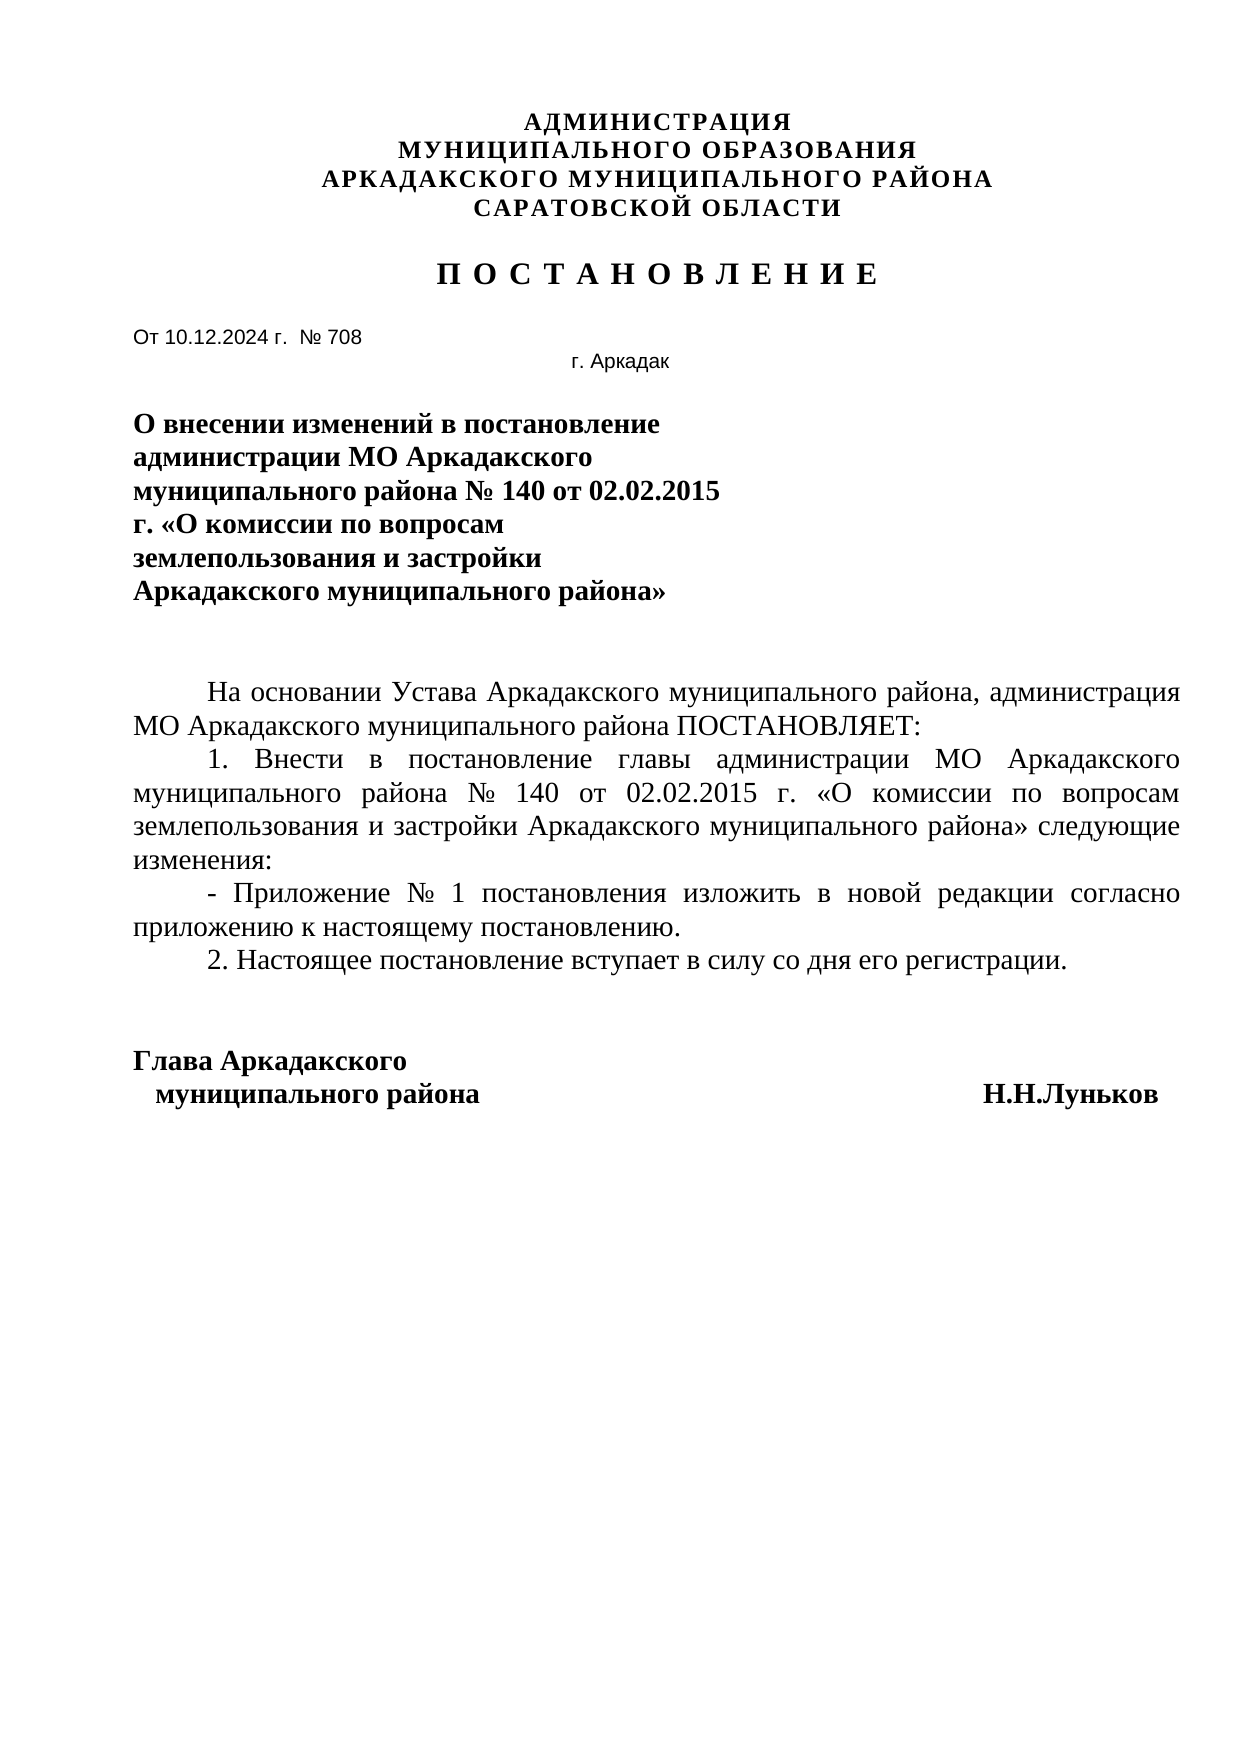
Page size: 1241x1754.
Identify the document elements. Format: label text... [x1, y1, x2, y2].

text - Приложение № 1 постановления изложить в новой редакции согласно приложению к настоящему постановлению. [133, 875, 1181, 942]
text О внесении изменений в постановление администрации МО Аркадакского муниципального района № 140 от 02.02.2015 г. «О комиссии по вопросам землепользования и застройки Аркадакского муниципального района» [133, 406, 723, 607]
text От 10.12.2024 г. № 708 [133, 325, 675, 349]
text Глава Аркадакского [133, 1043, 1181, 1077]
text 1. Внести в постановление главы администрации МО Аркадакского муниципального района № 140 от 02.02.2015 г. «О комиссии по вопросам землепользования и застройки Аркадакского муниципального района» следующие изменения: [133, 741, 1181, 875]
text На основании Устава Аркадакского муниципального района, администрация МО Аркадакского муниципального района ПОСТАНОВЛЯЕТ: [133, 674, 1181, 741]
subtitle П О С Т А Н О В Л Е Н И Е [133, 255, 1181, 291]
text САРАТОВСКОЙ ОБЛАСТИ [133, 193, 1181, 222]
text г. Аркадак [133, 349, 1181, 373]
text муниципального района Н.Н.Луньков [133, 1077, 1181, 1110]
text АДМИНИСТРАЦИЯ [133, 107, 1181, 136]
text АРКАДАКСКОГО МУНИЦИПАЛЬНОГО РАЙОНА [133, 164, 1181, 193]
text 2. Настоящее постановление вступает в силу со дня его регистрации. [133, 942, 1181, 976]
text МУНИЦИПАЛЬНОГО ОБРАЗОВАНИЯ [133, 136, 1181, 164]
